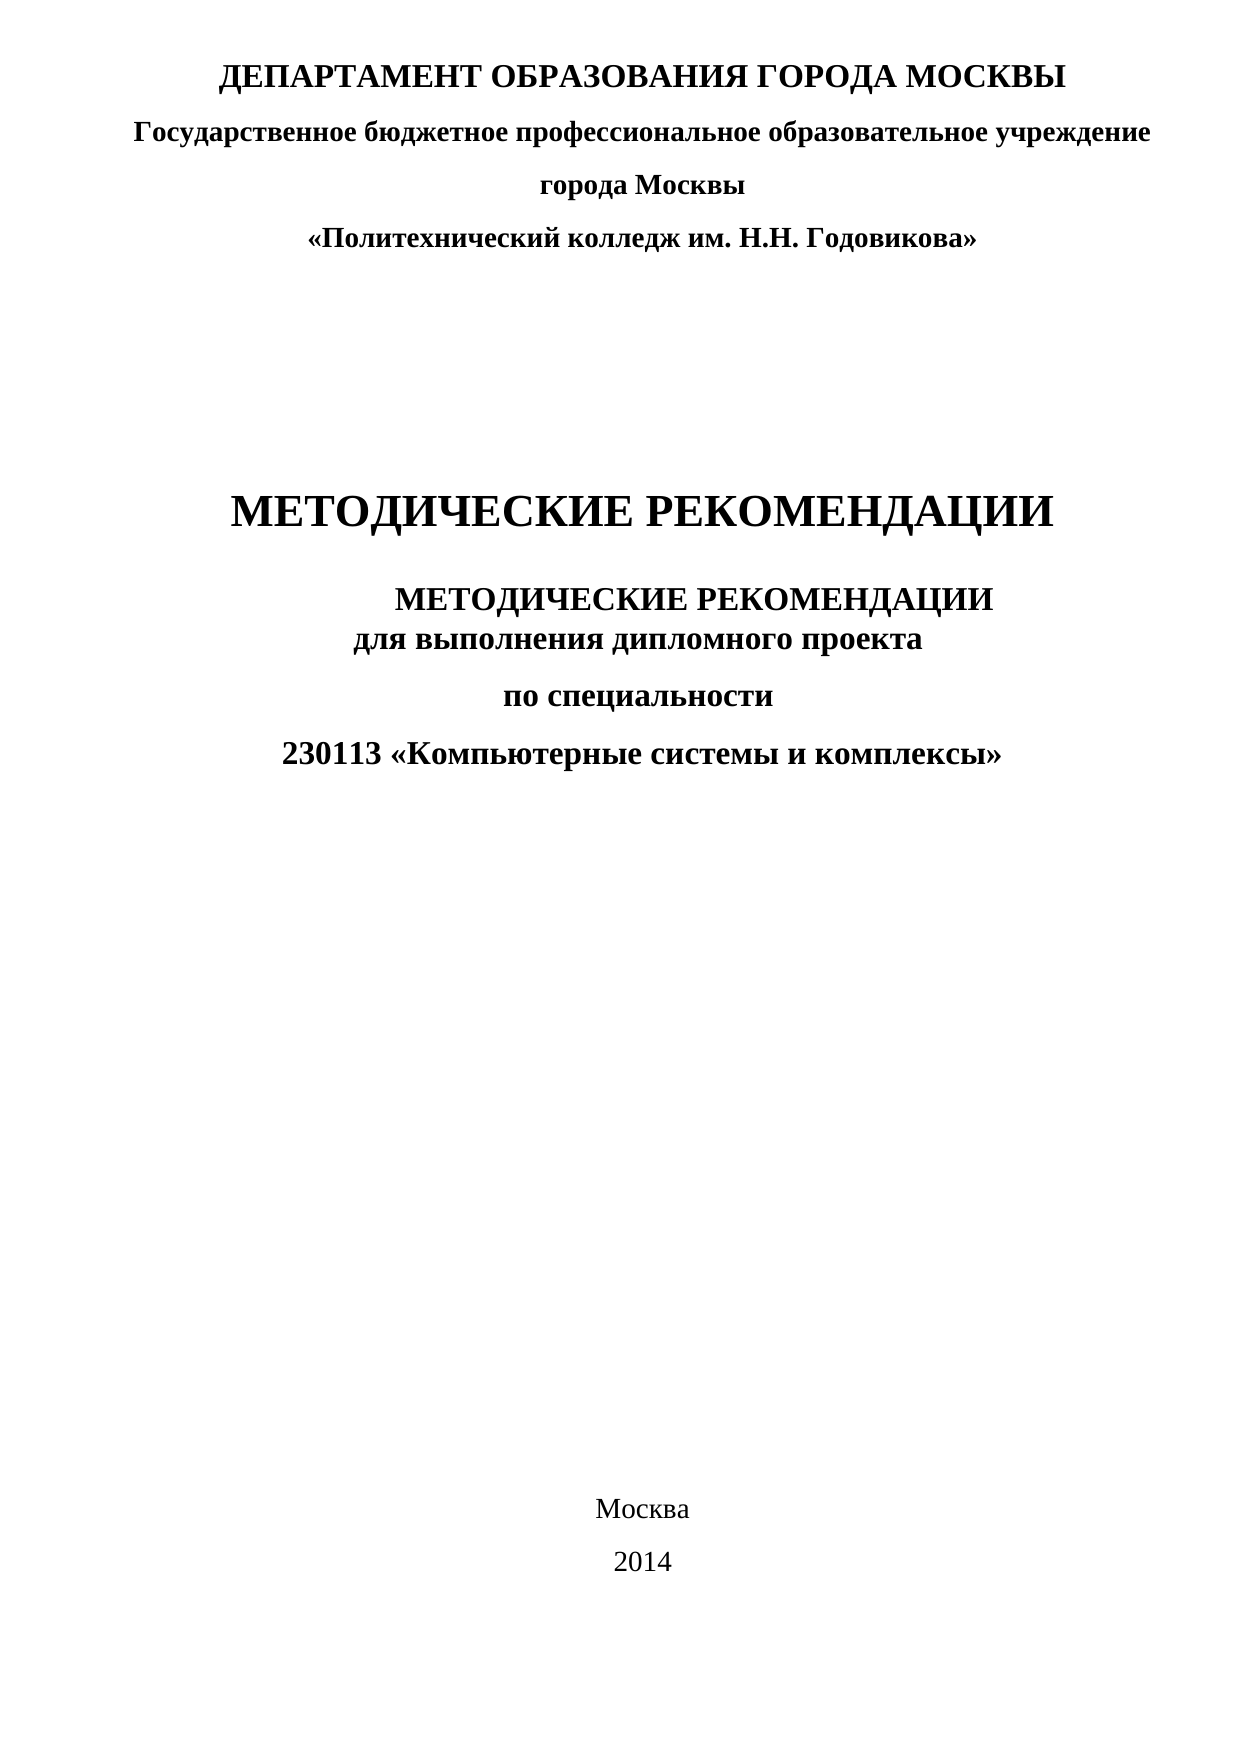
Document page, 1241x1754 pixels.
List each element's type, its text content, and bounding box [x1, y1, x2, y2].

text для выполнения дипломного проекта по специальности 230113 «Компьютерные системы и комплексы» [118, 618, 1167, 771]
text города Москвы [118, 167, 1167, 201]
text МЕТОДИЧЕСКИЕ РЕКОМЕНДАЦИИ [118, 484, 1167, 537]
text Москва [118, 1491, 1167, 1525]
text «Политехнический колледж им. Н.Н. Годовикова» [118, 220, 1167, 253]
text Государственное бюджетное профессиональное образовательное учреждение [118, 114, 1167, 148]
text ДЕПАРТАМЕНТ ОБРАЗОВАНИЯ ГОРОДА МОСКВЫ [118, 56, 1167, 94]
text МЕТОДИЧЕСКИЕ РЕКОМЕНДАЦИИ [148, 579, 1167, 618]
text 2014 [118, 1544, 1167, 1577]
